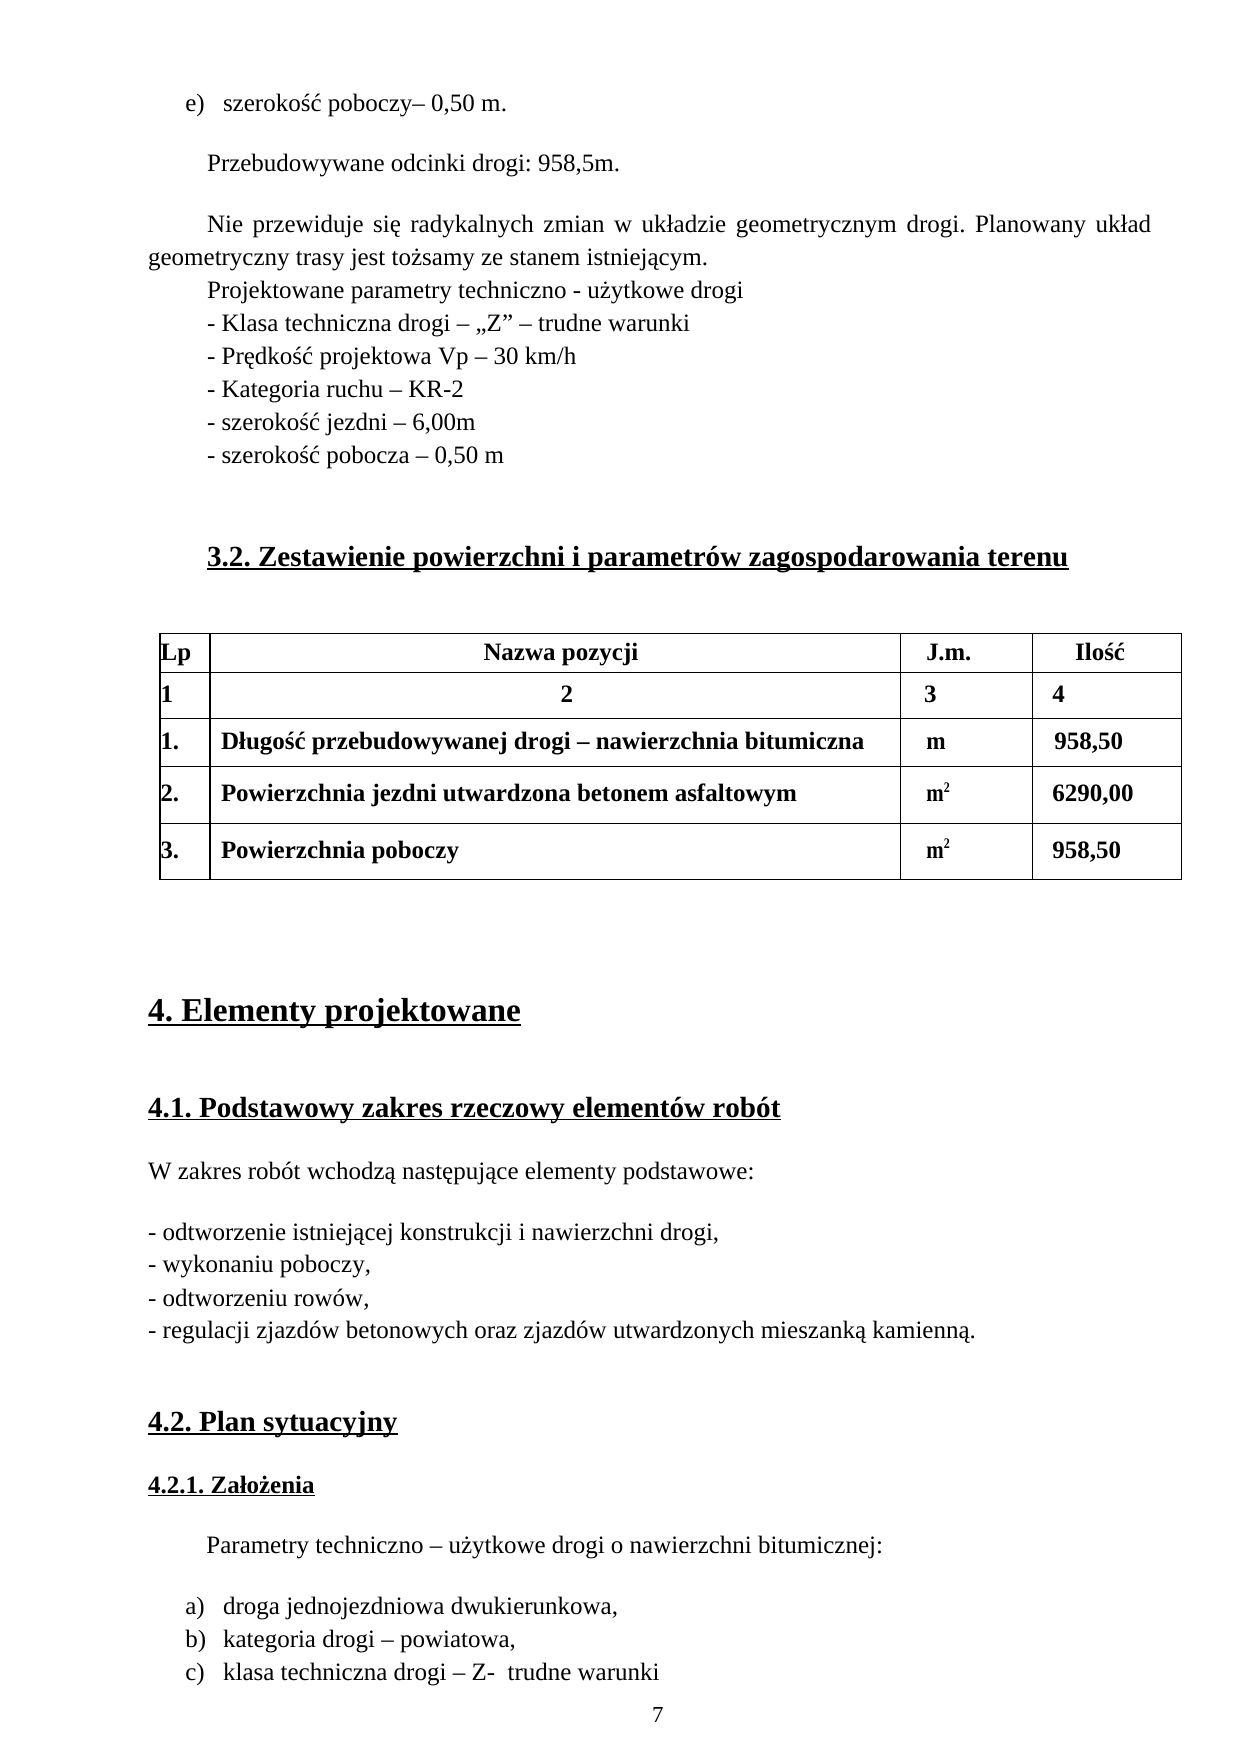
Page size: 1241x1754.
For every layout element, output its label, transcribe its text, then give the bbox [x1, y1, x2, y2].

table_cell m [901, 719, 1032, 766]
list szerokość poboczy– 0,50 m. [185, 88, 1152, 116]
text - wykonaniu poboczy, [148, 1249, 1152, 1278]
table_cell 958,50 [1033, 719, 1181, 766]
table_cell 3 [901, 673, 1032, 718]
table_cell Powierzchnia poboczy [211, 824, 900, 879]
text - Prędkość projektowa Vp – 30 km/h [148, 341, 1152, 370]
table_cell 958,50 [1033, 824, 1181, 879]
table_header Lp [161, 634, 209, 672]
text - szerokość pobocza – 0,50 m [148, 440, 1152, 469]
table_cell 6290,00 [1033, 767, 1181, 822]
table_cell m2 [901, 824, 1032, 879]
text W zakres robót wchodzą następujące elementy podstawowe: [148, 1156, 1152, 1185]
table_header Ilość [1033, 634, 1181, 672]
table_cell 3. [161, 824, 209, 879]
text Parametry techniczno – użytkowe drogi o nawierzchni bitumicznej: [206, 1531, 1152, 1559]
text Przebudowywane odcinki drogi: 958,5m. [148, 148, 1152, 177]
list droga jednojezdniowa dwukierunkowa, [185, 1591, 1152, 1620]
text Nie przewiduje się radykalnych zmian w układzie geometrycznym drogi. Planowany układ geometryczny trasy jest tożsamy ze stanem istniejącym. [148, 209, 1152, 271]
table_cell 1. [161, 719, 209, 766]
table_header J.m. [901, 634, 1032, 672]
table_cell Długość przebudowywanej drogi – nawierzchnia bitumiczna [211, 719, 900, 766]
text - odtworzeniu rowów, [148, 1283, 1152, 1311]
table_cell 2. [161, 767, 209, 822]
table_cell 4 [1033, 673, 1181, 718]
list klasa techniczna drogi – Z- trudne warunki [185, 1657, 1152, 1686]
table_cell 1 [161, 673, 209, 718]
text 3.2. Zestawienie powierzchni i parametrów zagospodarowania terenu [148, 539, 1152, 573]
text 4.1. Podstawowy zakres rzeczowy elementów robót [148, 1090, 1152, 1123]
table_cell m2 [901, 767, 1032, 822]
text - Klasa techniczna drogi – „Z” – trudne warunki [148, 308, 1152, 337]
text - regulacji zjazdów betonowych oraz zjazdów utwardzonych mieszanką kamienną. [148, 1316, 1152, 1344]
text - odtworzenie istniejącej konstrukcji i nawierzchni drogi, [148, 1217, 1152, 1245]
table_cell 2 [211, 673, 900, 718]
list kategoria drogi – powiatowa, [185, 1624, 1152, 1653]
table_cell Powierzchnia jezdni utwardzona betonem asfaltowym [211, 767, 900, 822]
text 4.2.1. Założenia [148, 1470, 1152, 1499]
text - Kategoria ruchu – KR-2 [148, 374, 1152, 403]
text 4. Elementy projektowane [148, 991, 1152, 1029]
table_header Nazwa pozycji [211, 634, 900, 672]
text 4.2. Plan sytuacyjny [148, 1404, 1152, 1437]
text - szerokość jezdni – 6,00m [148, 407, 1152, 436]
text Projektowane parametry techniczno - użytkowe drogi [148, 275, 1152, 304]
